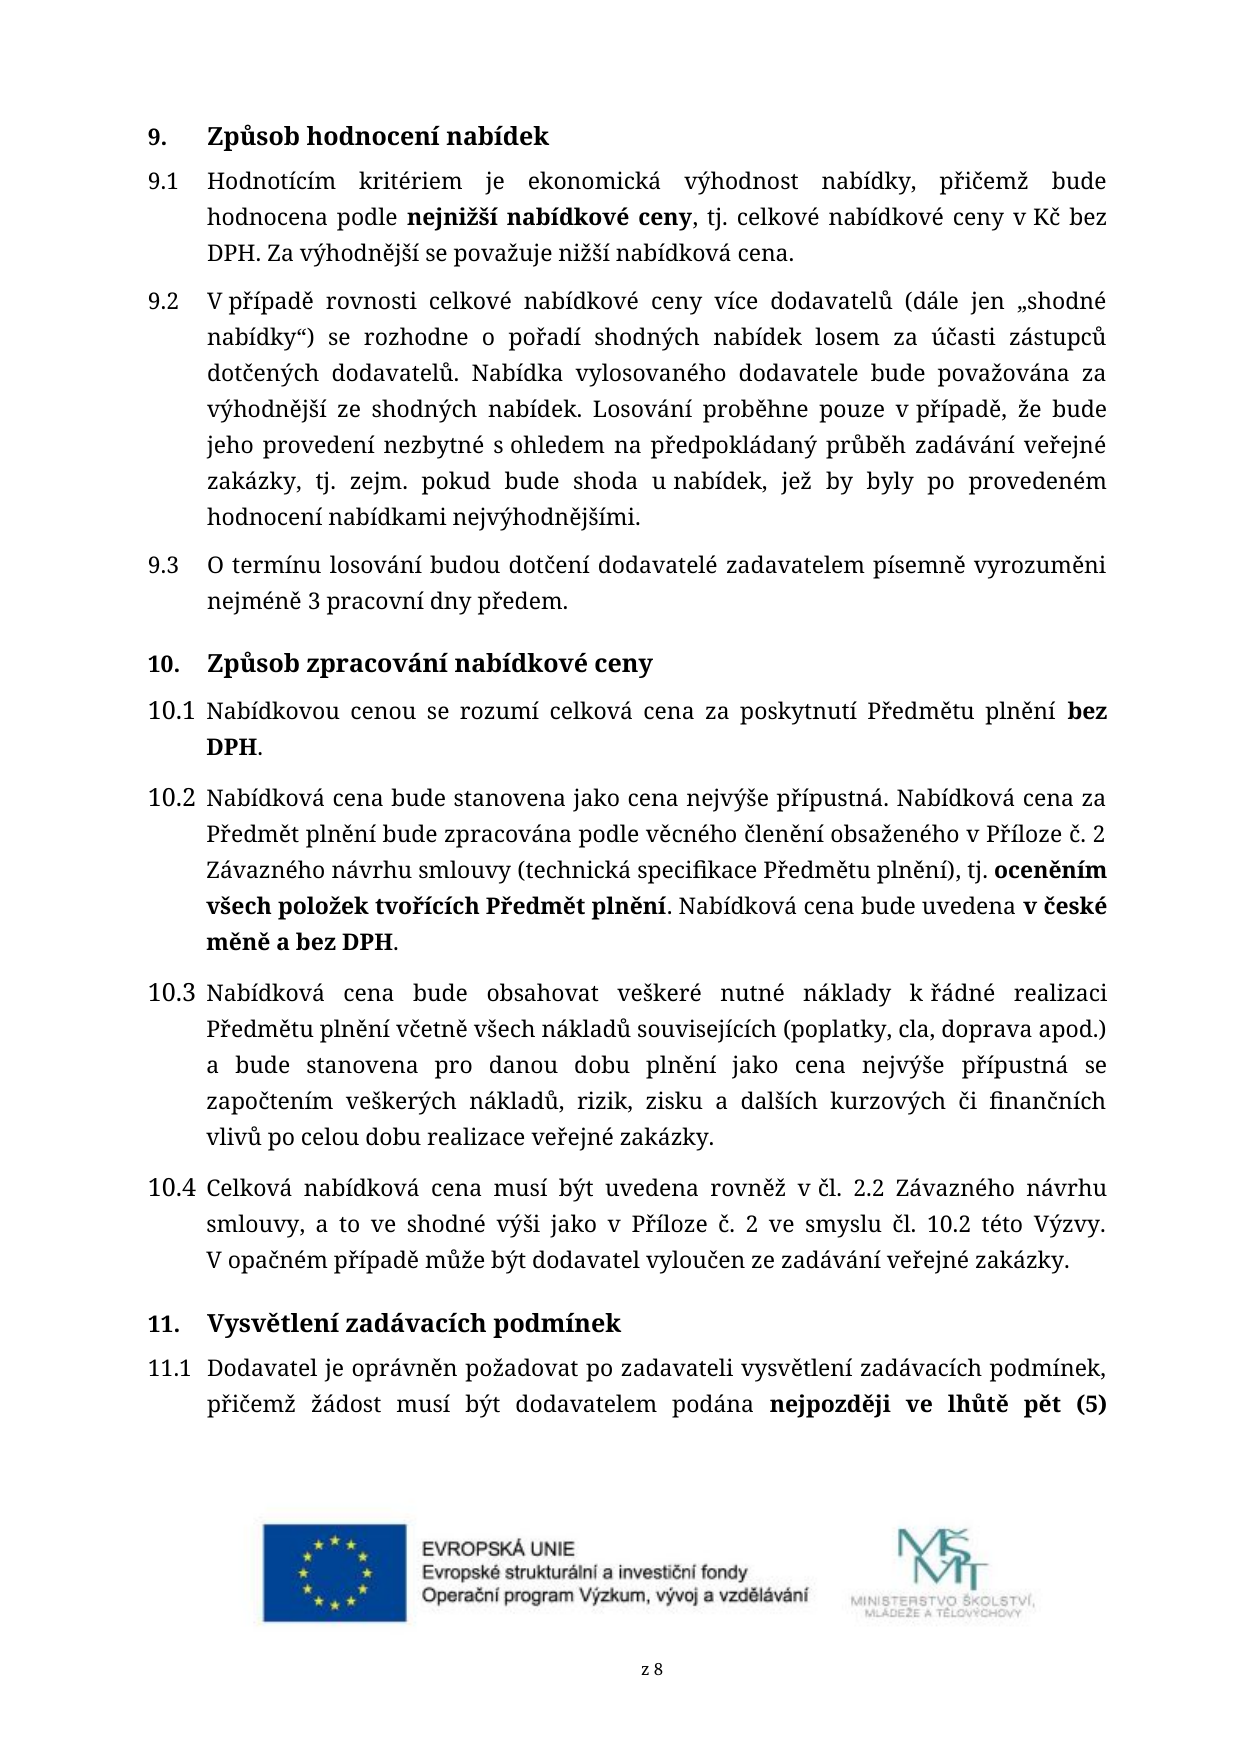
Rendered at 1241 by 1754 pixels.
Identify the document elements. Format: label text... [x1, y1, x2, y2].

list Nabídková cena bude stanovena jako cena nejvýše přípustná. Nabídková cena za Předmět plnění bude zpracována podle věcného členění obsaženého v Příloze č. 2 Závazného návrhu smlouvy (technická specifikace Předmětu plnění), tj. oceněním všech položek tvořících Předmět plnění. Nabídková cena bude uvedena v české měně a bez DPH. [148, 780, 1107, 957]
list Celková nabídková cena musí být uvedena rovněž v čl. 2.2 Závazného návrhu smlouvy, a to ve shodné výši jako v Příloze č. 2 ve smyslu čl. 10.2 této Výzvy. V opačném případě může být dodavatel vyloučen ze zadávání veřejné zakázky. [148, 1170, 1107, 1276]
list V případě rovnosti celkové nabídkové ceny více dodavatelů (dále jen „shodné nabídky“) se rozhodne o pořadí shodných nabídek losem za účasti zástupců dotčených dodavatelů. Nabídka vylosovaného dodavatele bude považována za výhodnější ze shodných nabídek. Losování proběhne pouze v případě, že bude jeho provedení nezbytné s ohledem na předpokládaný průběh zadávání veřejné zakázky, tj. zejm. pokud bude shoda u nabídek, jež by byly po provedeném hodnocení nabídkami nejvýhodnějšími. [148, 285, 1107, 532]
subtitle Způsob zpracování nabídkové ceny [148, 646, 1107, 680]
subtitle Vysvětlení zadávacích podmínek [148, 1305, 1107, 1339]
picture [192, 1476, 1113, 1658]
list Hodnotícím kritériem je ekonomická výhodnost nabídky, přičemž bude hodnocena podle nejnižší nabídkové ceny, tj. celkové nabídkové ceny v Kč bez DPH. Za výhodnější se považuje nižší nabídková cena. [148, 165, 1107, 268]
list Nabídková cena bude obsahovat veškeré nutné náklady k řádné realizaci Předmětu plnění včetně všech nákladů souvisejících (poplatky, cla, doprava apod.) a bude stanovena pro danou dobu plnění jako cena nejvýše přípustná se započtením veškerých nákladů, rizik, zisku a dalších kurzových či finančních vlivů po celou dobu realizace veřejné zakázky. [148, 975, 1107, 1152]
list O termínu losování budou dotčení dodavatelé zadavatelem písemně vyrozuměni nejméně 3 pracovní dny předem. [148, 549, 1107, 616]
list Nabídkovou cenou se rozumí celková cena za poskytnutí Předmětu plnění bez DPH. [148, 692, 1107, 762]
subtitle Způsob hodnocení nabídek [148, 118, 1107, 152]
